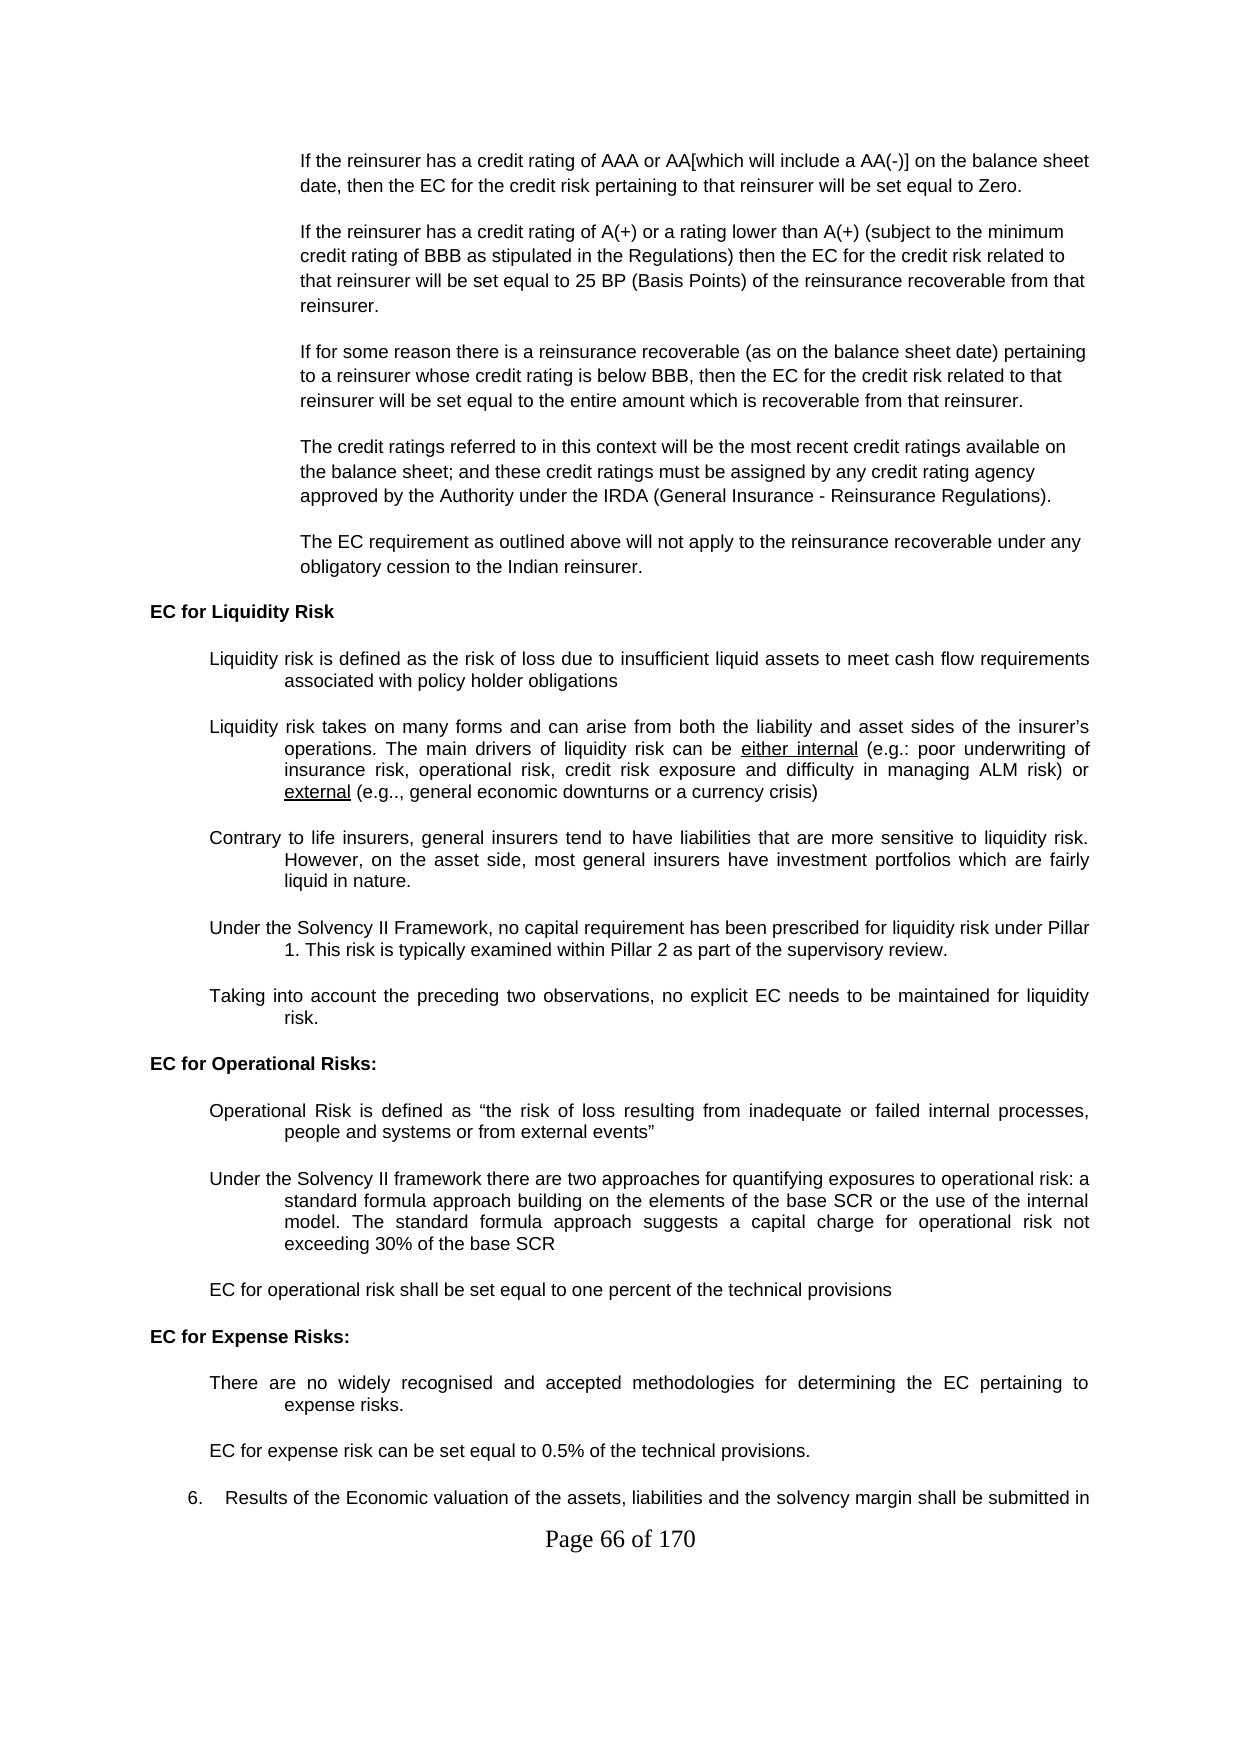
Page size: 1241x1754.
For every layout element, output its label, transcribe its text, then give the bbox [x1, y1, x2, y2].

list EC for Expense Risks: [150, 1326, 1090, 1347]
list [187, 1487, 1090, 1508]
list Under the Solvency II Framework, no capital requirement has been prescribed for liquidity risk under Pillar 1. This risk is typically examined within Pillar 2 as part of the supervisory review. [209, 917, 1090, 960]
list Liquidity risk is defined as the risk of loss due to insufficient liquid assets to meet cash flow requirements associated with policy holder obligations [209, 648, 1090, 691]
list EC for expense risk can be set equal to 0.5% of the technical provisions. [209, 1440, 1090, 1462]
list EC for Liquidity Risk [150, 601, 1090, 623]
list Under the Solvency II framework there are two approaches for quantifying exposures to operational risk: a standard formula approach building on the elements of the base SCR or the use of the internal model. The standard formula approach suggests a capital charge for operational risk not exceeding 30% of the base SCR [209, 1168, 1090, 1254]
list There are no widely recognised and accepted methodologies for determining the EC pertaining to expense risks. [209, 1372, 1090, 1415]
list EC for operational risk shall be set equal to one percent of the technical provisions [209, 1279, 1090, 1301]
list Contrary to life insurers, general insurers tend to have liabilities that are more sensitive to liquidity risk. However, on the asset side, most general insurers have investment portfolios which are fairly liquid in nature. [209, 827, 1090, 892]
list Liquidity risk takes on many forms and can arise from both the liability and asset sides of the insurer’s operations. The main drivers of liquidity risk can be either internal (e.g.: poor underwriting of insurance risk, operational risk, credit risk exposure and difficulty in managing ALM risk) or external (e.g.., general economic downturns or a currency crisis) [209, 716, 1090, 802]
list EC for Operational Risks: [150, 1053, 1090, 1075]
list Operational Risk is defined as “the risk of loss resulting from inadequate or failed internal processes, people and systems or from external events” [209, 1100, 1090, 1143]
text If the reinsurer has a credit rating of A(+) or a rating lower than A(+) (subject to the minimum credit rating of BBB as stipulated in the Regulations) then the EC for the credit risk related to that reinsurer will be set equal to 25 BP (Basis Points) of the reinsurance recoverable from that reinsurer. [300, 220, 1090, 316]
list Taking into account the preceding two observations, no explicit EC needs to be maintained for liquidity risk. [209, 985, 1090, 1028]
text The credit ratings referred to in this context will be the most recent credit ratings available on the balance sheet; and these credit ratings must be assigned by any credit rating agency approved by the Authority under the IRDA (General Insurance - Reinsurance Regulations). [300, 436, 1090, 507]
text If the reinsurer has a credit rating of AAA or AA[which will include a AA(-)] on the balance sheet date, then the EC for the credit risk pertaining to that reinsurer will be set equal to Zero. [300, 150, 1090, 196]
text The EC requirement as outlined above will not apply to the reinsurance recoverable under any obligatory cession to the Indian reinsurer. [300, 531, 1090, 577]
text If for some reason there is a reinsurance recoverable (as on the balance sheet date) pertaining to a reinsurer whose credit rating is below BBB, then the EC for the credit risk related to that reinsurer will be set equal to the entire amount which is recoverable from that reinsurer. [300, 340, 1090, 412]
